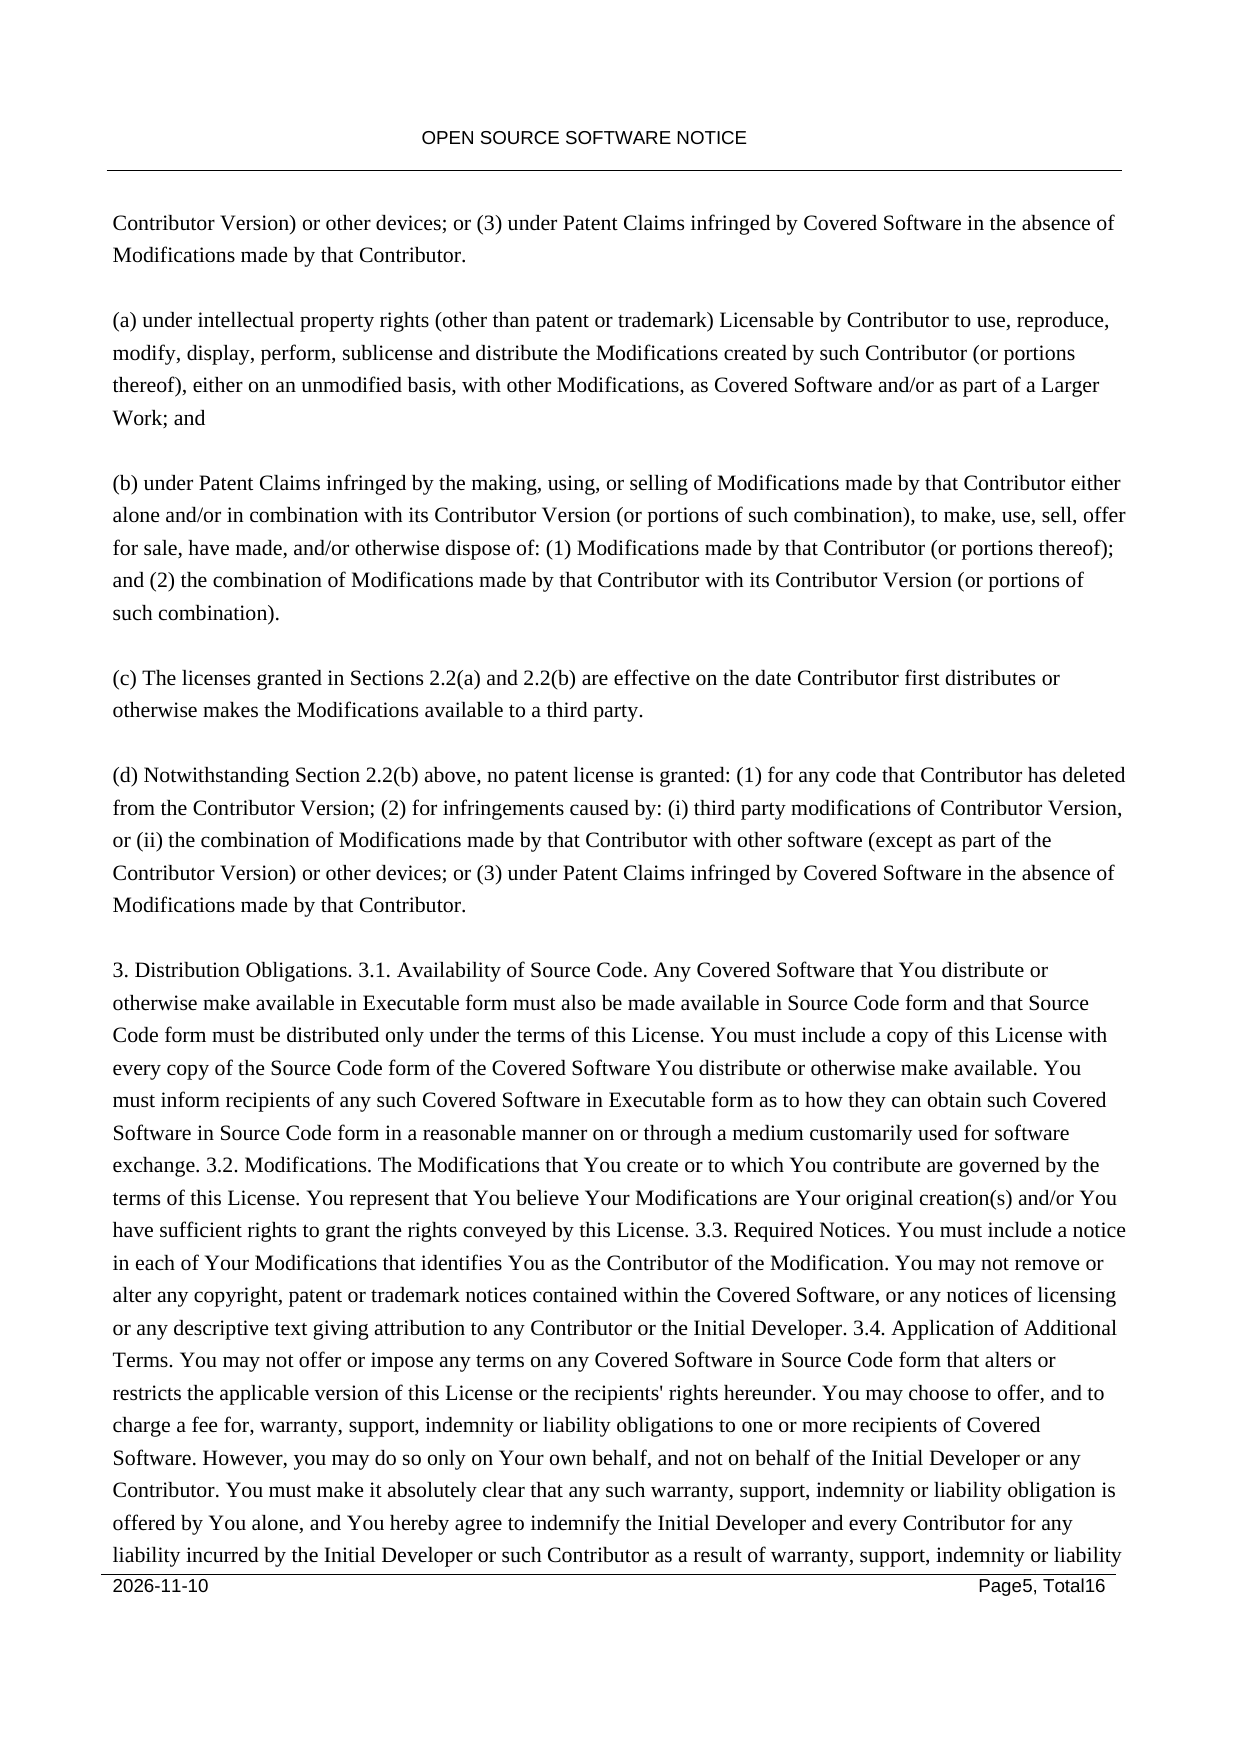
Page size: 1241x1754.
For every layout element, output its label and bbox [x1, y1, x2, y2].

text [112, 206, 1128, 1571]
